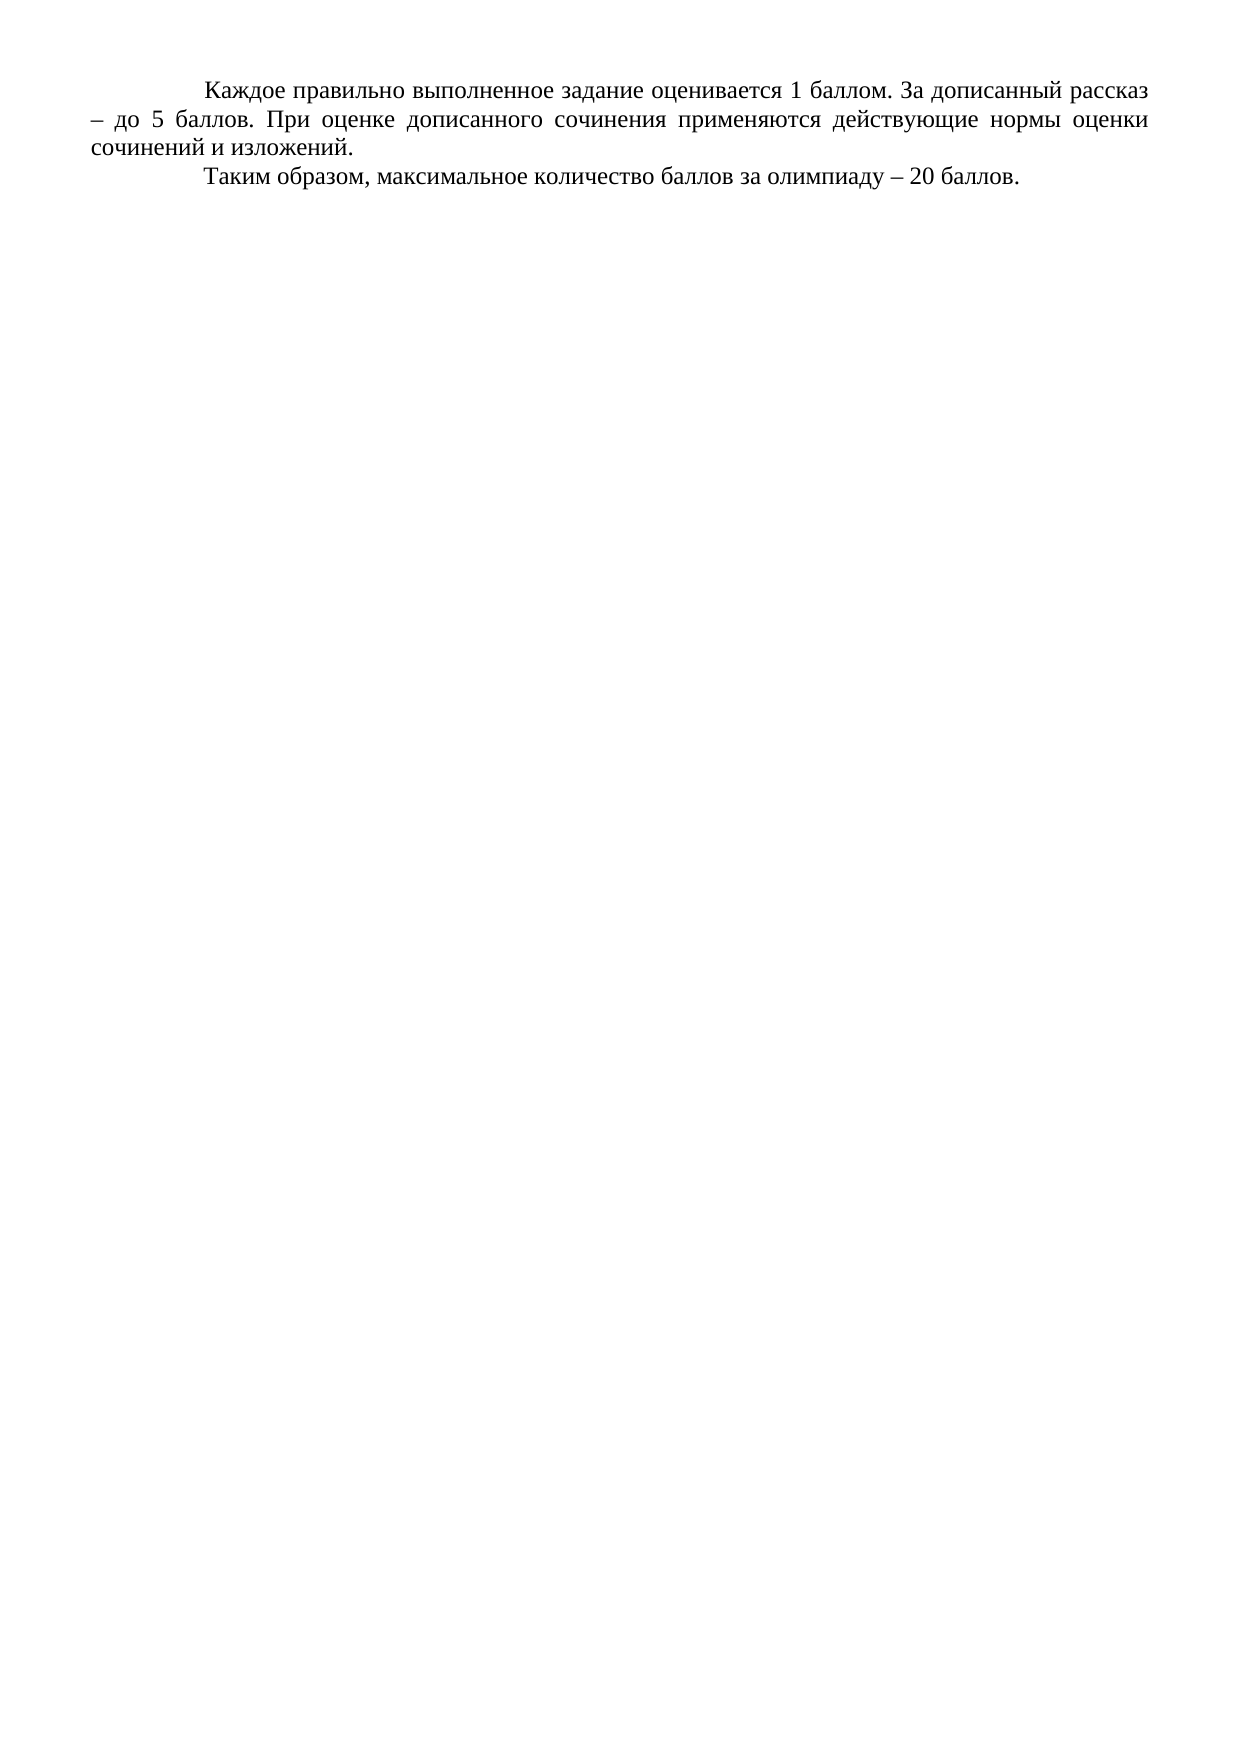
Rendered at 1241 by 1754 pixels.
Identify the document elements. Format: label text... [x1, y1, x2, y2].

text Каждое правильно выполненное задание оценивается 1 баллом. За дописанный рассказ – до 5 баллов. При оценке дописанного сочинения применяются действующие нормы оценки сочинений и изложений. [91, 75, 1149, 161]
text Таким образом, максимальное количество баллов за олимпиаду – 20 баллов. [91, 161, 1149, 190]
